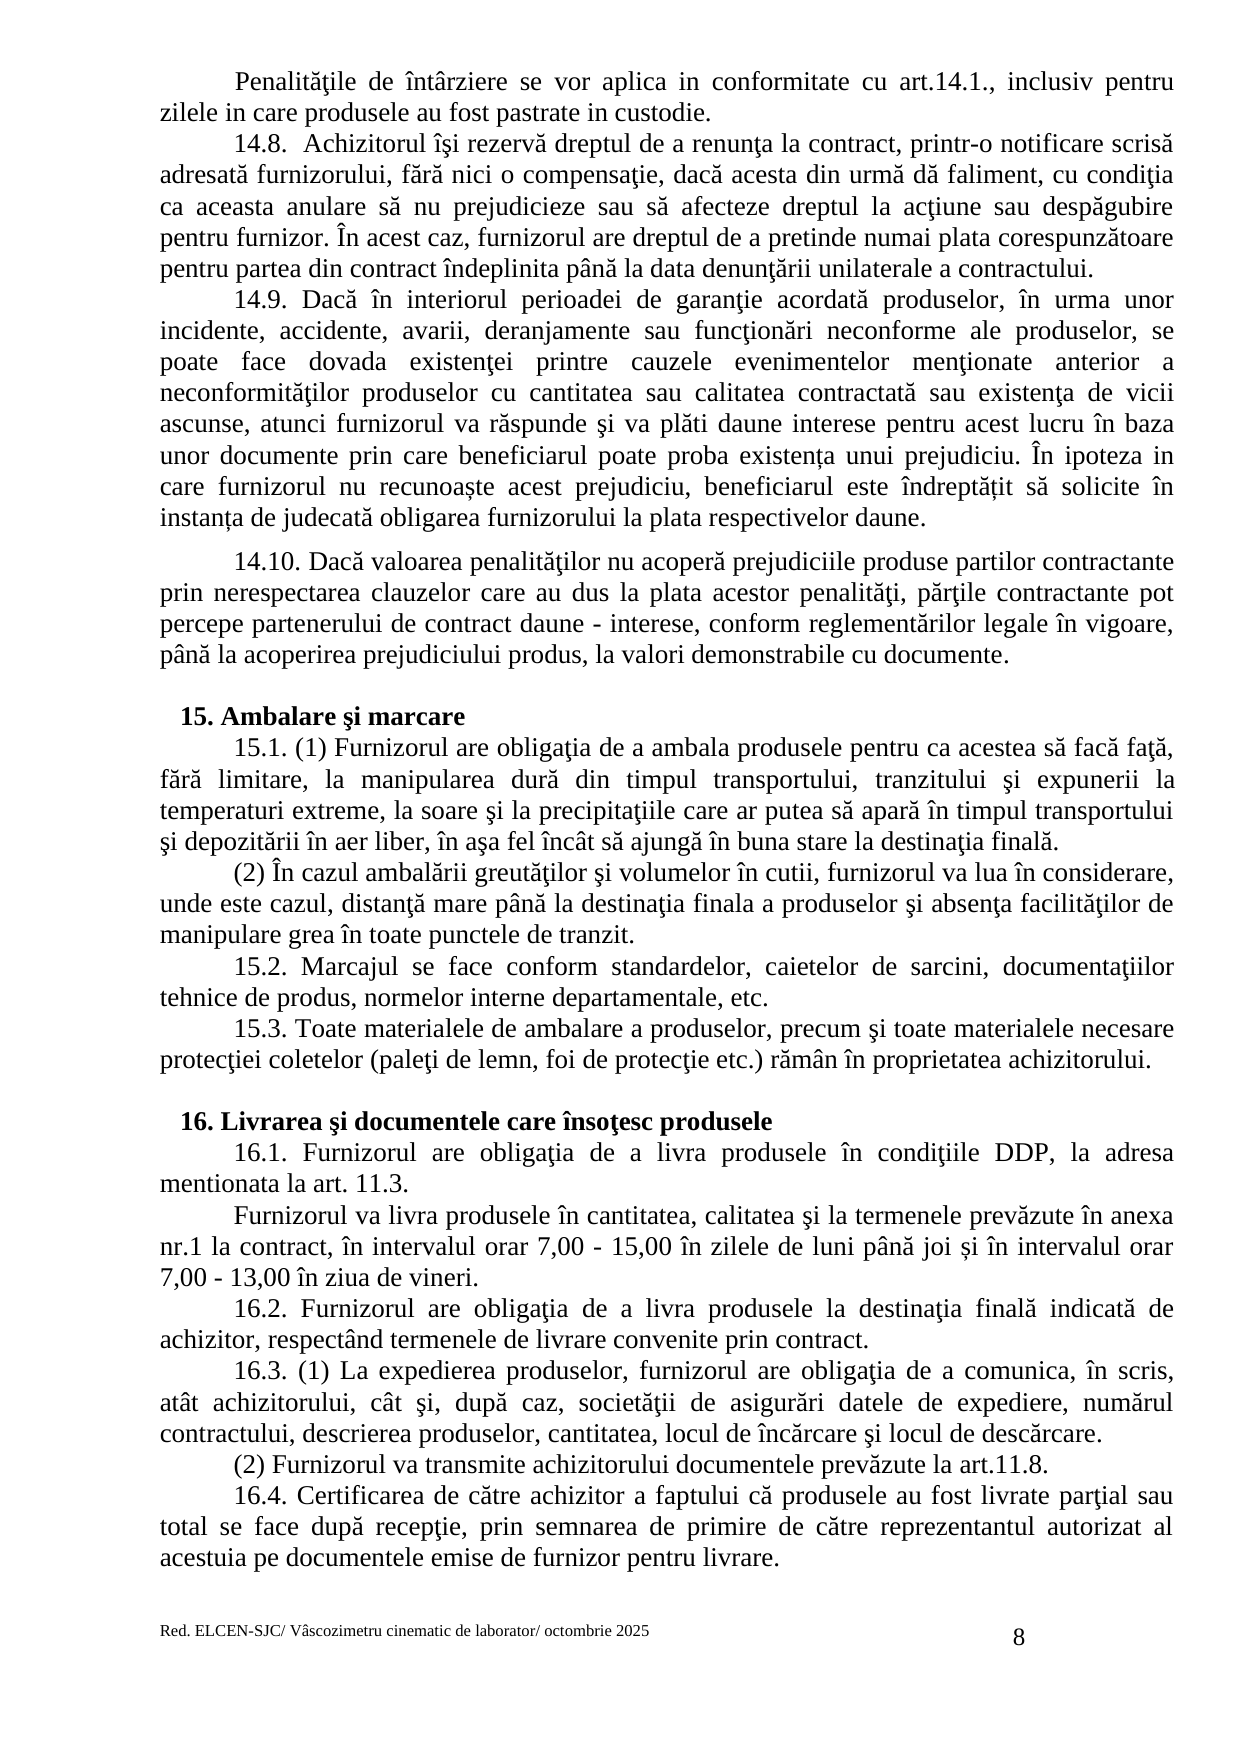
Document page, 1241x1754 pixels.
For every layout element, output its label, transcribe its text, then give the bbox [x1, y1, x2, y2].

text 16.2. Furnizorul are obligaţia de a livra produsele la destinaţia finală indicată de achizitor, respectând termenele de livrare convenite prin contract. [159, 1292, 1175, 1354]
text 14.10. Dacă valoarea penalităţilor nu acoperă prejudiciile produse partilor contractante prin nerespectarea clauzelor care au dus la plata acestor penalităţi, părţile contractante pot percepe partenerului de contract daune - interese, conform reglementărilor legale în vigoare, până la acoperirea prejudiciului produs, la valori demonstrabile cu documente. [159, 545, 1175, 669]
text 16.1. Furnizorul are obligaţia de a livra produsele în condiţiile DDP, la adresa mentionata la art. 11.3. [159, 1136, 1175, 1199]
text 15.1. (1) Furnizorul are obligaţia de a ambala produsele pentru ca acestea să facă faţă, fără limitare, la manipularea dură din timpul transportului, tranzitului şi expunerii la temperaturi extreme, la soare şi la precipitaţiile care ar putea să apară în timpul transportului şi depozitării în aer liber, în aşa fel încât să ajungă în buna stare la destinaţia finală. [159, 732, 1175, 856]
text 16.4. Certificarea de către achizitor a faptului că produsele au fost livrate parţial sau total se face după recepţie, prin semnarea de primire de către reprezentantul autorizat al acestuia pe documentele emise de furnizor pentru livrare. [159, 1479, 1175, 1572]
text Penalităţile de întârziere se vor aplica in conformitate cu art.14.1., inclusiv pentru zilele in care produsele au fost pastrate in custodie. [159, 65, 1175, 127]
text 14.8. Achizitorul îşi rezervă dreptul de a renunţa la contract, printr-o notificare scrisă adresată furnizorului, fără nici o compensaţie, dacă acesta din urmă dă faliment, cu condiţia ca aceasta anulare să nu prejudicieze sau să afecteze dreptul la acţiune sau despăgubire pentru furnizor. În acest caz, furnizorul are dreptul de a pretinde numai plata corespunzătoare pentru partea din contract îndeplinita până la data denunţării unilaterale a contractului. [159, 127, 1175, 283]
text (2) În cazul ambalării greutăţilor şi volumelor în cutii, furnizorul va lua în considerare, unde este cazul, distanţă mare până la destinaţia finala a produselor şi absenţa facilităţilor de manipulare grea în toate punctele de tranzit. [159, 856, 1175, 949]
text 15. Ambalare şi marcare [159, 700, 1175, 732]
text 14.9. Dacă în interiorul perioadei de garanţie acordată produselor, în urma unor incidente, accidente, avarii, deranjamente sau funcţionări neconforme ale produselor, se poate face dovada existenţei printre cauzele evenimentelor menţionate anterior a neconformităţilor produselor cu cantitatea sau calitatea contractată sau existenţa de vicii ascunse, atunci furnizorul va răspunde şi va plăti daune interese pentru acest lucru în baza unor documente prin care beneficiarul poate proba existența unui prejudiciu. În ipoteza in care furnizorul nu recunoaște acest prejudiciu, beneficiarul este îndreptățit să solicite în instanța de judecată obligarea furnizorului la plata respectivelor daune. [159, 283, 1175, 532]
text (2) Furnizorul va transmite achizitorului documentele prevăzute la art.11.8. [159, 1448, 1175, 1479]
text 16. Livrarea şi documentele care însoţesc produsele [159, 1105, 1175, 1136]
text 16.3. (1) La expedierea produselor, furnizorul are obligaţia de a comunica, în scris, atât achizitorului, cât şi, după caz, societăţii de asigurări datele de expediere, numărul contractului, descrierea produselor, cantitatea, locul de încărcare şi locul de descărcare. [159, 1354, 1175, 1448]
text 15.3. Toate materialele de ambalare a produselor, precum şi toate materialele necesare protecţiei coletelor (paleţi de lemn, foi de protecţie etc.) rămân în proprietatea achizitorului. [159, 1012, 1175, 1074]
text Furnizorul va livra produsele în cantitatea, calitatea şi la termenele prevăzute în anexa nr.1 la contract, în intervalul orar 7,00 - 15,00 în zilele de luni până joi și în intervalul orar 7,00 - 13,00 în ziua de vineri. [159, 1199, 1175, 1292]
text 15.2. Marcajul se face conform standardelor, caietelor de sarcini, documentaţiilor tehnice de produs, normelor interne departamentale, etc. [159, 949, 1175, 1012]
